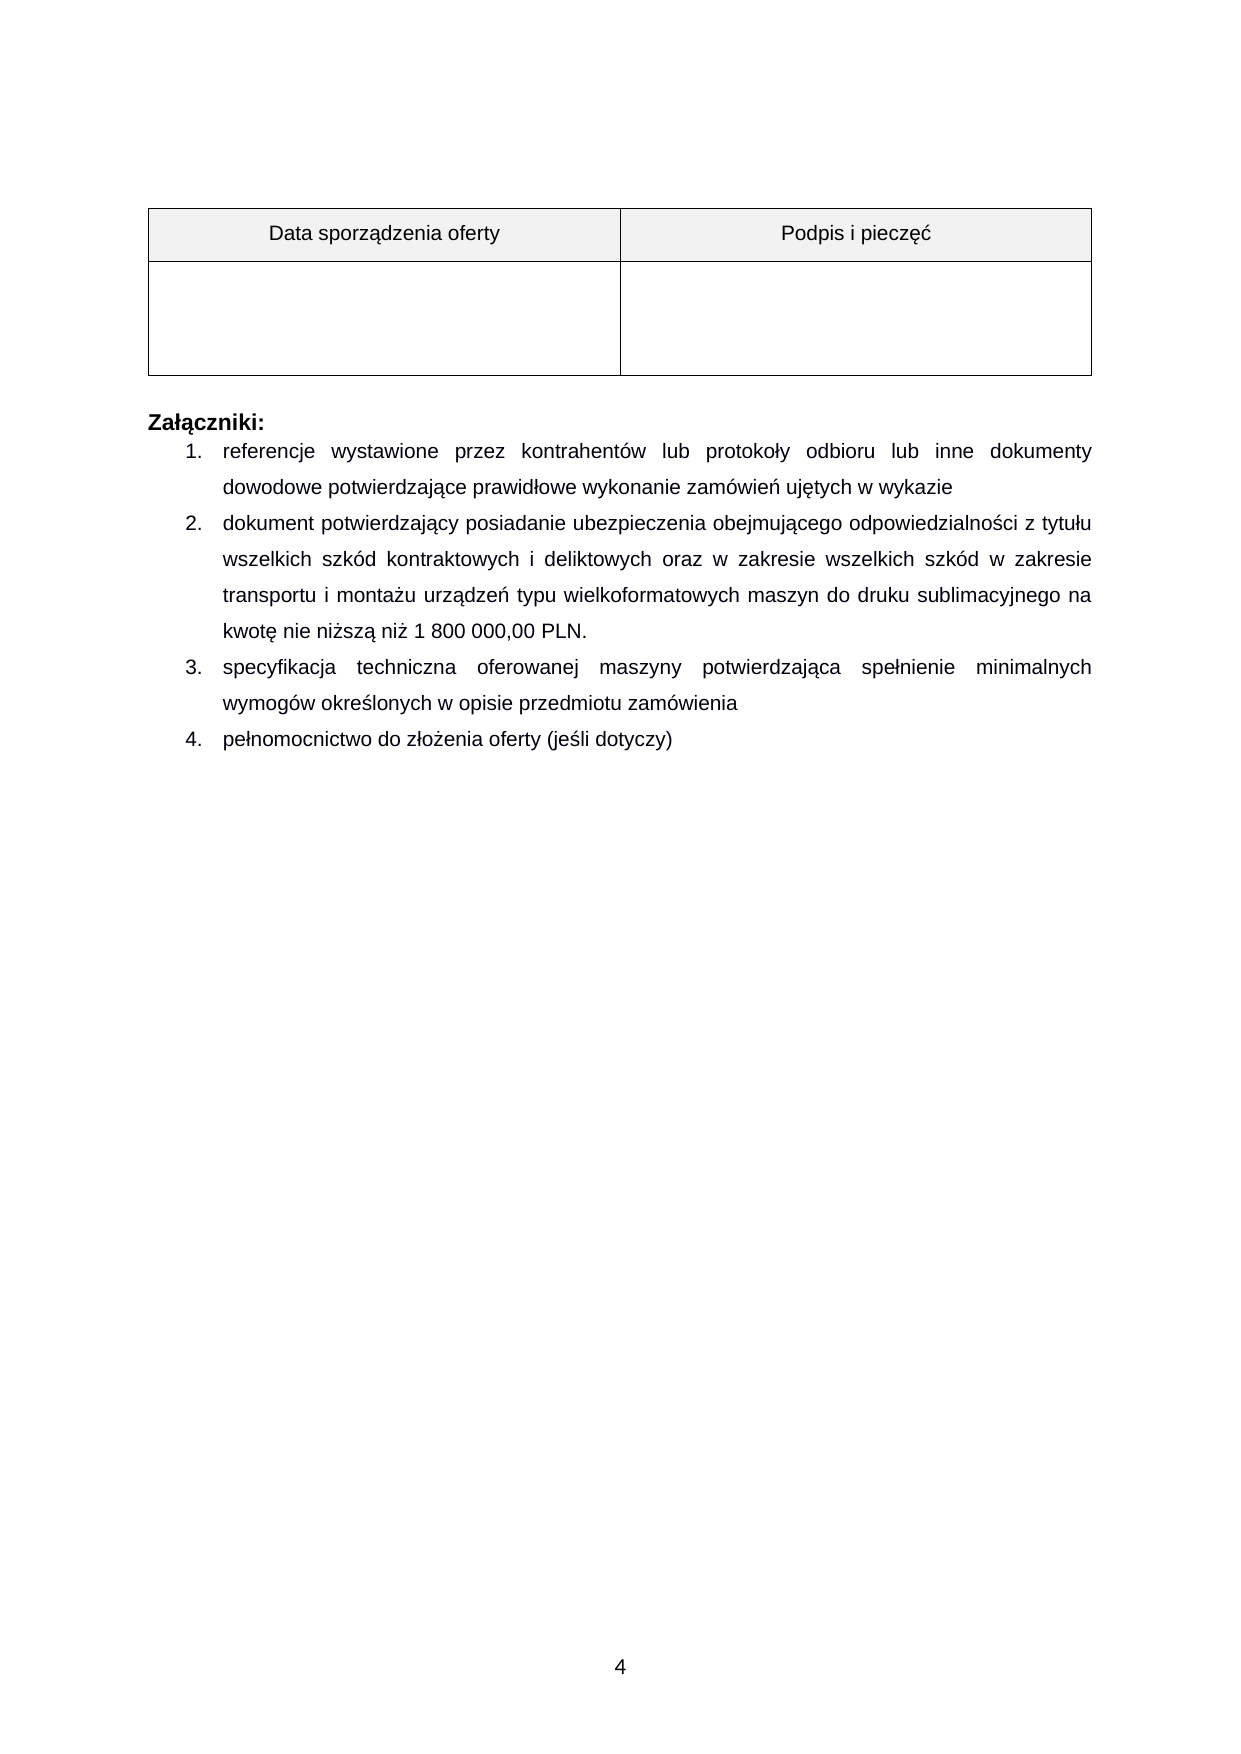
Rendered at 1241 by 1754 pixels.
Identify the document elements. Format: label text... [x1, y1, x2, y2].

list referencje wystawione przez kontrahentów lub protokoły odbioru lub inne dokumenty dowodowe potwierdzające prawidłowe wykonanie zamówień ujętych w wykazie [185, 439, 1093, 499]
text Załączniki: [148, 409, 1093, 435]
table_header Podpis i pieczęć [621, 209, 1091, 261]
list pełnomocnictwo do złożenia oferty (jeśli dotyczy) [185, 726, 1093, 750]
table_cell [149, 262, 620, 375]
table_cell [621, 262, 1091, 375]
table_header Data sporządzenia oferty [149, 209, 620, 261]
list specyfikacja techniczna oferowanej maszyny potwierdzająca spełnienie minimalnych wymogów określonych w opisie przedmiotu zamówienia [185, 654, 1093, 714]
list dokument potwierdzający posiadanie ubezpieczenia obejmującego odpowiedzialności z tytułu wszelkich szkód kontraktowych i deliktowych oraz w zakresie wszelkich szkód w zakresie transportu i montażu urządzeń typu wielkoformatowych maszyn do druku sublimacyjnego na kwotę nie niższą niż 1 800 000,00 PLN. [185, 511, 1093, 642]
